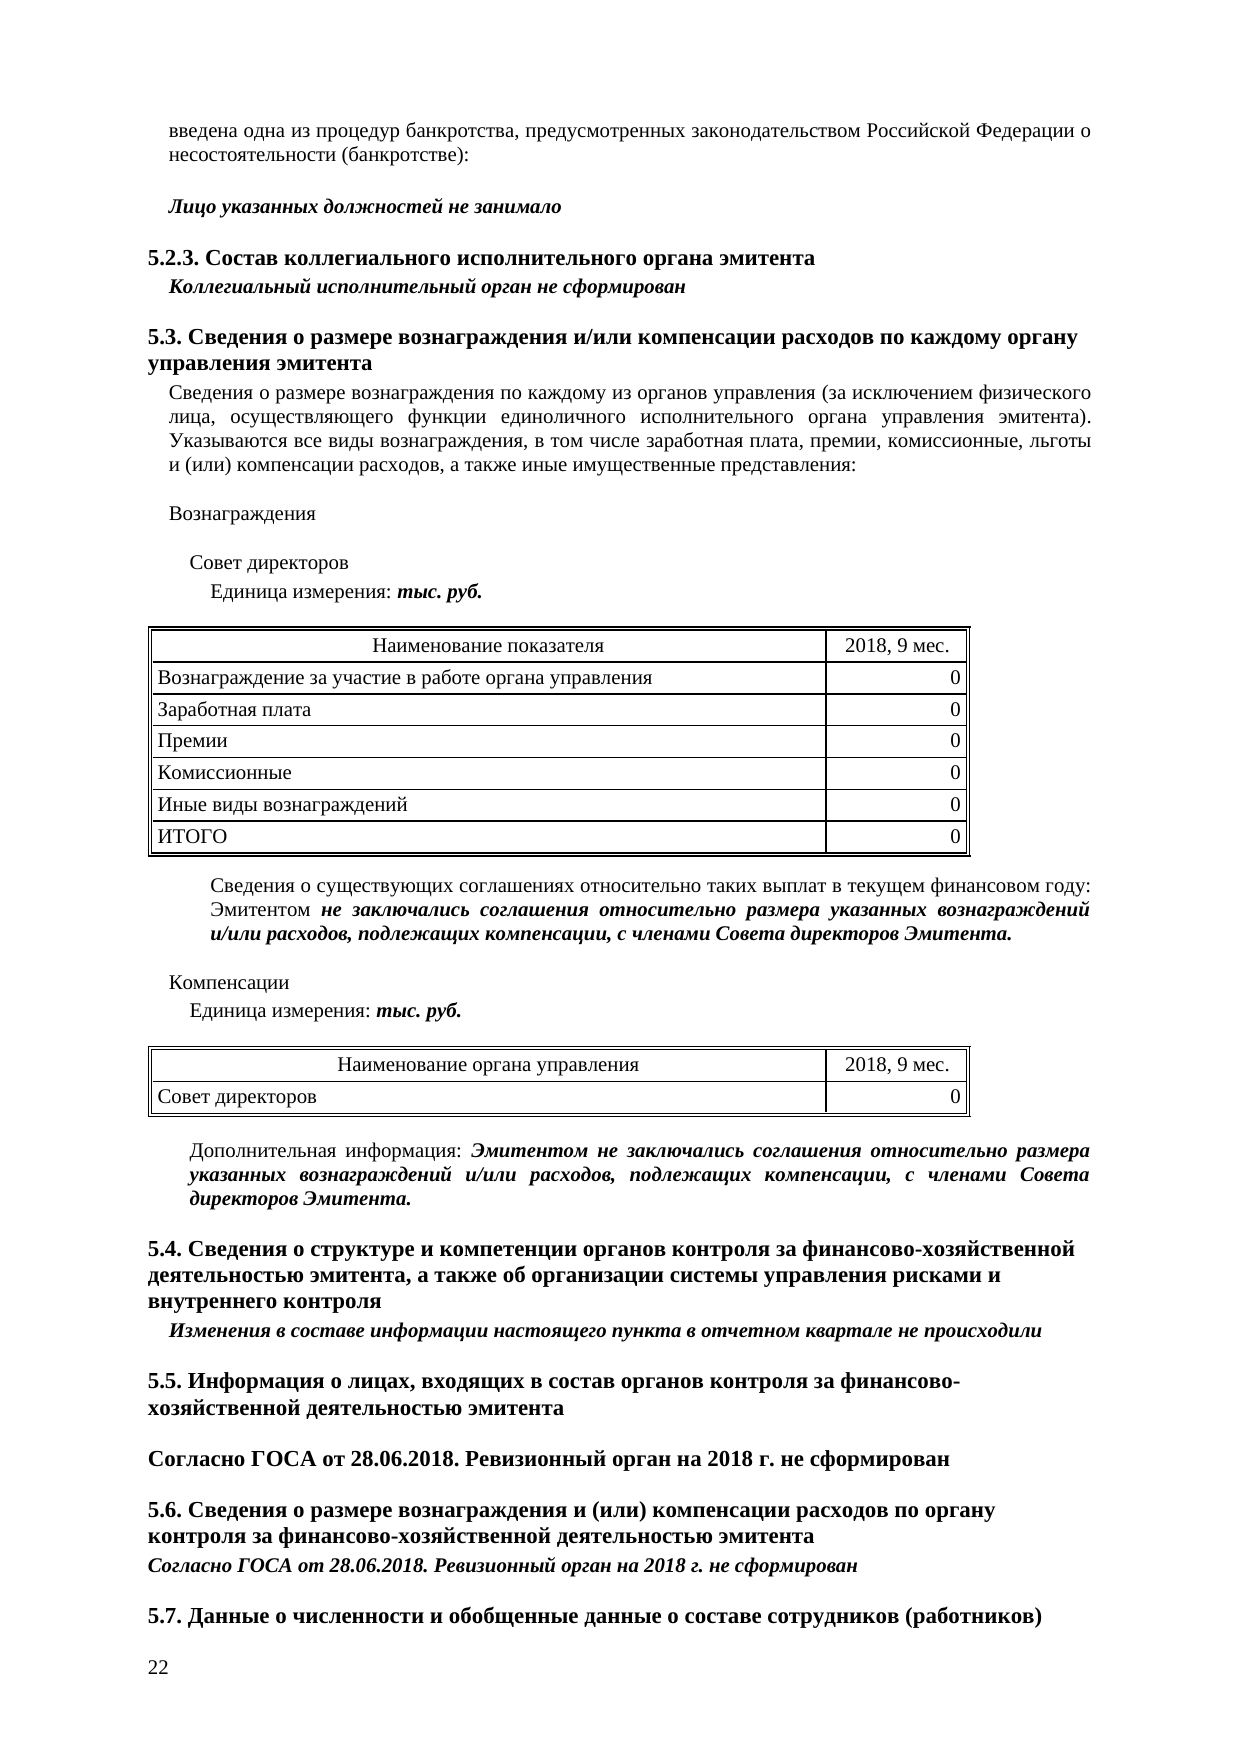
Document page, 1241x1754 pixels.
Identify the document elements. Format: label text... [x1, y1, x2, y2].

text Согласно ГОСА от 28.06.2018. Ревизионный орган на 2018 г. не сформирован [148, 1553, 1092, 1577]
table_cell 0 [827, 758, 966, 788]
text Дополнительная информация: Эмитентом не заключались соглашения относительно размера указанных вознаграждений и/или расходов, подлежащих компенсации, с членами Совета директоров Эмитента. [189, 1138, 1092, 1210]
table_cell 0 [827, 1082, 966, 1112]
table_header Наименование органа управления [152, 1050, 825, 1081]
subtitle 5.5. Информация о лицах, входящих в состав органов контроля за финансово-хозяйственной деятельностью эмитента [148, 1367, 1092, 1420]
table_cell 0 [827, 663, 966, 693]
text Изменения в составе информации настоящего пункта в отчетном квартале не происходили [168, 1318, 1092, 1342]
text Cведения о существующих соглашениях относительно таких выплат в текущем финансовом году: Эмитентом не заключались соглашения относительно размера указанных вознаграждений и/или расходов, подлежащих компенсации, с членами Совета директоров Эмитента. [210, 873, 1092, 945]
text Сведения о размере вознаграждения по каждому из органов управления (за исключением физического лица, осуществляющего функции единоличного исполнительного органа управления эмитента). Указываются все виды вознаграждения, в том числе заработная плата, премии, комиссионные, льготы и (или) компенсации расходов, а также иные имущественные представления: [168, 380, 1092, 476]
subtitle Согласно ГОСА от 28.06.2018. Ревизионный орган на 2018 г. не сформирован [148, 1445, 1092, 1471]
table_cell 0 [827, 790, 966, 820]
table_cell Иные виды вознаграждений [152, 790, 825, 820]
text Единица измерения: тыс. руб. [210, 578, 1092, 603]
table_cell Совет директоров [152, 1082, 825, 1112]
subtitle 5.4. Сведения о структуре и компетенции органов контроля за финансово-хозяйственной деятельностью эмитента, а также об организации системы управления рисками и внутреннего контроля [148, 1235, 1092, 1314]
text Единица измерения: тыс. руб. [189, 998, 1092, 1022]
table_cell Комиссионные [152, 758, 825, 788]
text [168, 118, 1092, 190]
table_cell 0 [827, 822, 966, 852]
subtitle Компенсации [168, 970, 1092, 994]
subtitle Совет директоров [189, 550, 1092, 574]
text Коллегиальный исполнительный орган не сформирован [168, 274, 1092, 298]
subtitle 5.2.3. Состав коллегиального исполнительного органа эмитента [148, 243, 1092, 270]
subtitle Вознаграждения [168, 501, 1092, 525]
table_header Наименование показателя [152, 631, 825, 661]
table_header 2018, 9 мес. [827, 631, 966, 661]
text Лицо указанных должностей не занимало [168, 194, 1092, 218]
subtitle 5.3. Сведения о размере вознаграждения и/или компенсации расходов по каждому органу управления эмитента [148, 323, 1092, 376]
table_cell Заработная плата [152, 694, 825, 725]
table_cell ИТОГО [152, 821, 825, 852]
subtitle 5.6. Сведения о размере вознаграждения и (или) компенсации расходов по органу контроля за финансово-хозяйственной деятельностью эмитента [148, 1496, 1092, 1549]
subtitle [148, 1602, 1092, 1628]
table_cell Премии [152, 726, 825, 757]
table_cell Вознаграждение за участие в работе органа управления [152, 662, 825, 693]
table_cell 0 [827, 726, 966, 757]
table_header 2018, 9 мес. [827, 1050, 966, 1081]
table_cell 0 [827, 695, 966, 725]
